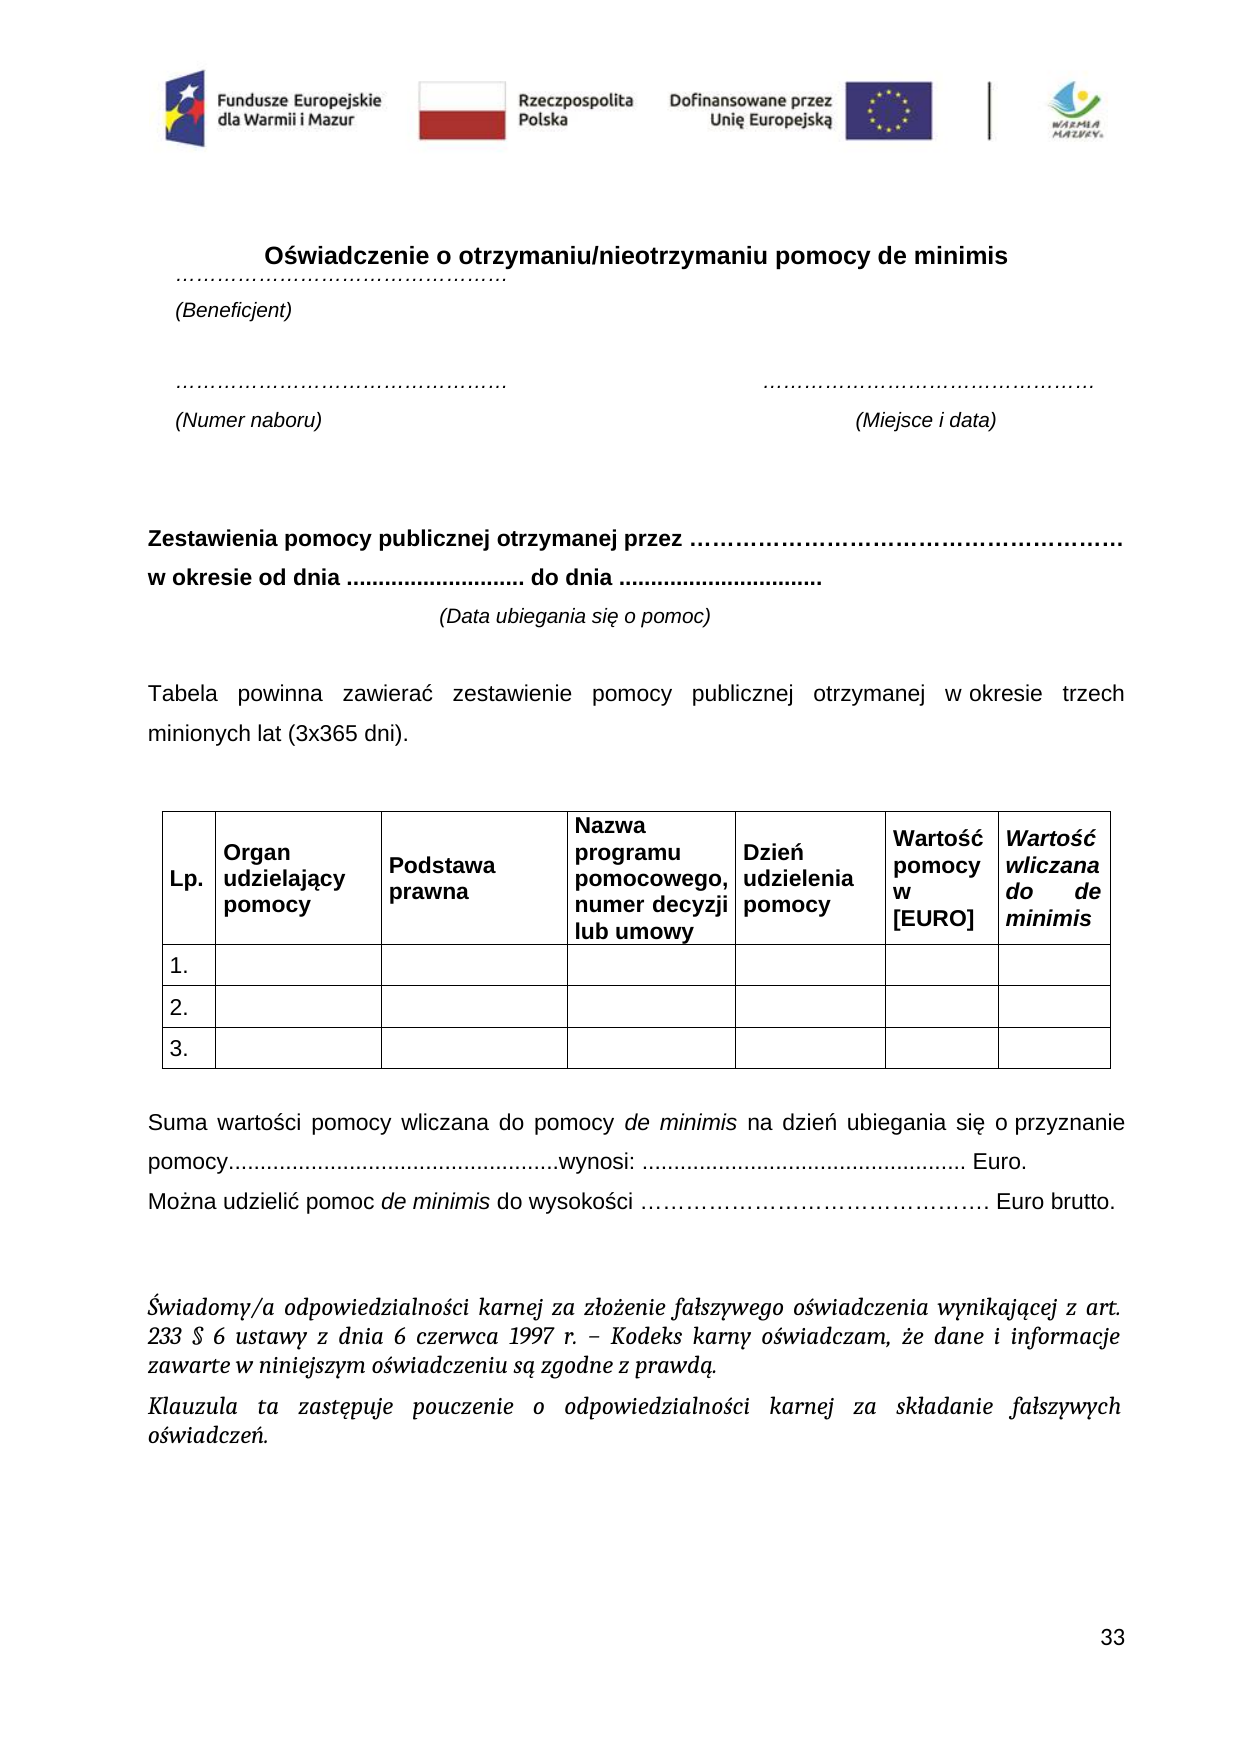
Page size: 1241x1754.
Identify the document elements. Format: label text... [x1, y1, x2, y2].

text Świadomy/a odpowiedzialności karnej za złożenie fałszywego oświadczenia wynikającej z art. 233 § 6 ustawy z dnia 6 czerwca 1997 r. − Kodeks karny oświadczam, że dane i informacje zawarte w niniejszym oświadczeniu są zgodne z prawdą. [148, 1293, 1125, 1379]
table_header Nazwa programu pomocowego, numer decyzji lub umowy [568, 812, 735, 944]
table_cell [382, 945, 567, 985]
table_cell 3. [163, 1028, 215, 1068]
table_header Podstawa prawna [382, 812, 567, 944]
table_cell [736, 1028, 885, 1068]
table_header Wartość pomocy w [EURO] [886, 812, 998, 944]
text Można udzielić pomoc de minimis do wysokości ………………………………………. Euro brutto. [148, 1188, 1125, 1214]
table_cell [216, 945, 381, 985]
table_cell [999, 1028, 1110, 1068]
text Suma wartości pomocy wliczana do pomocy de minimis na dzień ubiegania się o przyznanie pomocy....................................................wynosi: ................................................... Euro. [148, 1109, 1125, 1174]
table_cell [216, 986, 381, 1027]
table_header ………………………………………… [636, 262, 1109, 408]
table_cell [216, 1028, 381, 1068]
table_cell [568, 945, 735, 985]
table_cell [736, 945, 885, 985]
table_header Lp. [163, 812, 215, 944]
table_cell [382, 986, 567, 1027]
table_cell [568, 986, 735, 1027]
text Zestawienia pomocy publicznej otrzymanej przez ………………………………………………… [148, 525, 1125, 551]
table_cell (Numer naboru) [164, 408, 636, 446]
table_header Dzień udzielenia pomocy [736, 812, 885, 944]
text Oświadczenie o otrzymaniu/nieotrzymaniu pomocy de minimis [148, 173, 1125, 269]
table_header Organ udzielający pomocy [216, 812, 381, 944]
table_header Wartość wliczana do de minimis [999, 812, 1110, 944]
table_cell 1. [163, 945, 215, 985]
table_cell [886, 945, 998, 985]
text w okresie od dnia ............................ do dnia ................................ [148, 564, 1125, 591]
table_cell [568, 1028, 735, 1068]
table_cell (Miejsce i data) [636, 408, 1109, 446]
table_cell 2. [163, 986, 215, 1027]
table_cell [736, 986, 885, 1027]
text Klauzula ta zastępuje pouczenie o odpowiedzialności karnej za składanie fałszywych oświadczeń. [148, 1392, 1125, 1449]
table_header ………………………………………… (Beneficjent) ………………………………………… [164, 262, 636, 408]
text Tabela powinna zawierać zestawienie pomocy publicznej otrzymanej w okresie trzech minionych lat (3x365 dni). [148, 680, 1125, 746]
table_cell [999, 986, 1110, 1027]
table_cell [999, 945, 1110, 985]
table_cell [382, 1028, 567, 1068]
text (Data ubiegania się o pomoc) [221, 604, 1125, 628]
picture [147, 51, 1119, 161]
table_cell [886, 1028, 998, 1068]
table_cell [886, 986, 998, 1027]
